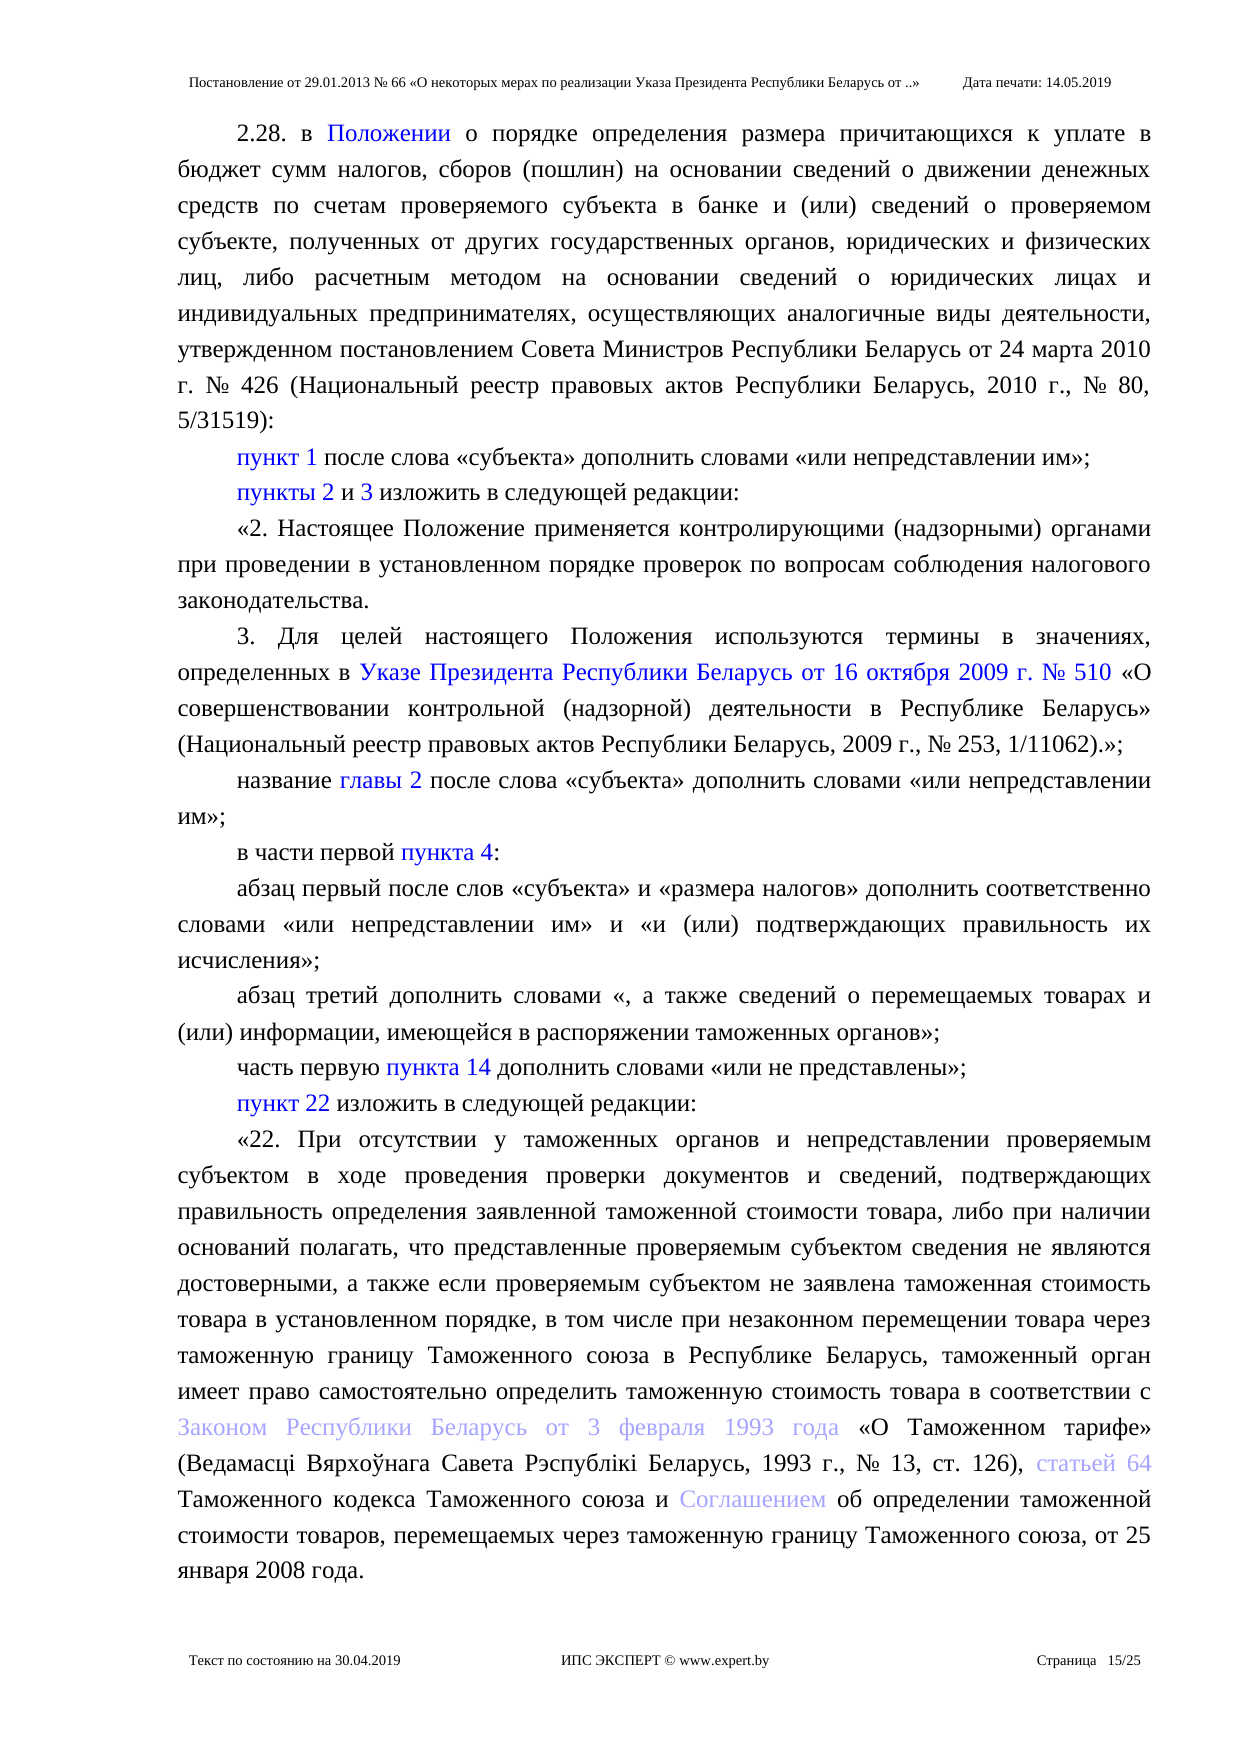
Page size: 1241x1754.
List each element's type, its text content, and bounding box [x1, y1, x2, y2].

text 3. Для целей настоящего Положения используются термины в значениях, определенных в Указе Президента Республики Беларусь от 16 октября 2009 г. № 510 «О совершенствовании контрольной (надзорной) деятельности в Республике Беларусь» (Национальный реестр правовых актов Республики Беларусь, 2009 г., № 253, 1/11062).»; [177, 621, 1152, 758]
text пункты 2 и 3 изложить в следующей редакции: [177, 477, 1152, 506]
text пункт 22 изложить в следующей редакции: [177, 1088, 1152, 1117]
text «2. Настоящее Положение применяется контролирующими (надзорными) органами при проведении в установленном порядке проверок по вопросам соблюдения налогового законодательства. [177, 513, 1152, 614]
text «22. При отсутствии у таможенных органов и непредставлении проверяемым субъектом в ходе проведения проверки документов и сведений, подтверждающих правильность определения заявленной таможенной стоимости товара, либо при наличии оснований полагать, что представленные проверяемым субъектом сведения не являются достоверными, а также если проверяемым субъектом не заявлена таможенная стоимость товара в установленном порядке, в том числе при незаконном перемещении товара через таможенную границу Таможенного союза в Республике Беларусь, таможенный орган имеет право самостоятельно определить таможенную стоимость товара в соответствии с Законом Республики Беларусь от 3 февраля 1993 года «О Таможенном тарифе» (Ведамасцi Вярхоўнага Савета Рэспублiкi Беларусь, 1993 г., № 13, ст. 126), статьей 64 Таможенного кодекса Таможенного союза и Соглашением об определении таможенной стоимости товаров, перемещаемых через таможенную границу Таможенного союза, от 25 января 2008 года. [177, 1124, 1152, 1584]
text абзац первый после слов «субъекта» и «размера налогов» дополнить соответственно словами «или непредставлении им» и «и (или) подтверждающих правильность их исчисления»; [177, 873, 1152, 973]
text абзац третий дополнить словами «, а также сведений о перемещаемых товарах и (или) информации, имеющейся в распоряжении таможенных органов»; [177, 981, 1152, 1045]
text название главы 2 после слова «субъекта» дополнить словами «или непредставлении им»; [177, 765, 1152, 830]
text часть первую пункта 14 дополнить словами «или не представлены»; [177, 1052, 1152, 1081]
text 2.28. в Положении о порядке определения размера причитающихся к уплате в бюджет сумм налогов, сборов (пошлин) на основании сведений о движении денежных средств по счетам проверяемого субъекта в банке и (или) сведений о проверяемом субъекте, полученных от других государственных органов, юридических и физических лиц, либо расчетным методом на основании сведений о юридических лицах и индивидуальных предпринимателях, осуществляющих аналогичные виды деятельности, утвержденном постановлением Совета Министров Республики Беларусь от 24 марта 2010 г. № 426 (Национальный реестр правовых актов Республики Беларусь, 2010 г., № 80, 5/31519): [177, 118, 1152, 434]
text в части первой пункта 4: [177, 837, 1152, 866]
text пункт 1 после слова «субъекта» дополнить словами «или непредставлении им»; [177, 442, 1152, 470]
